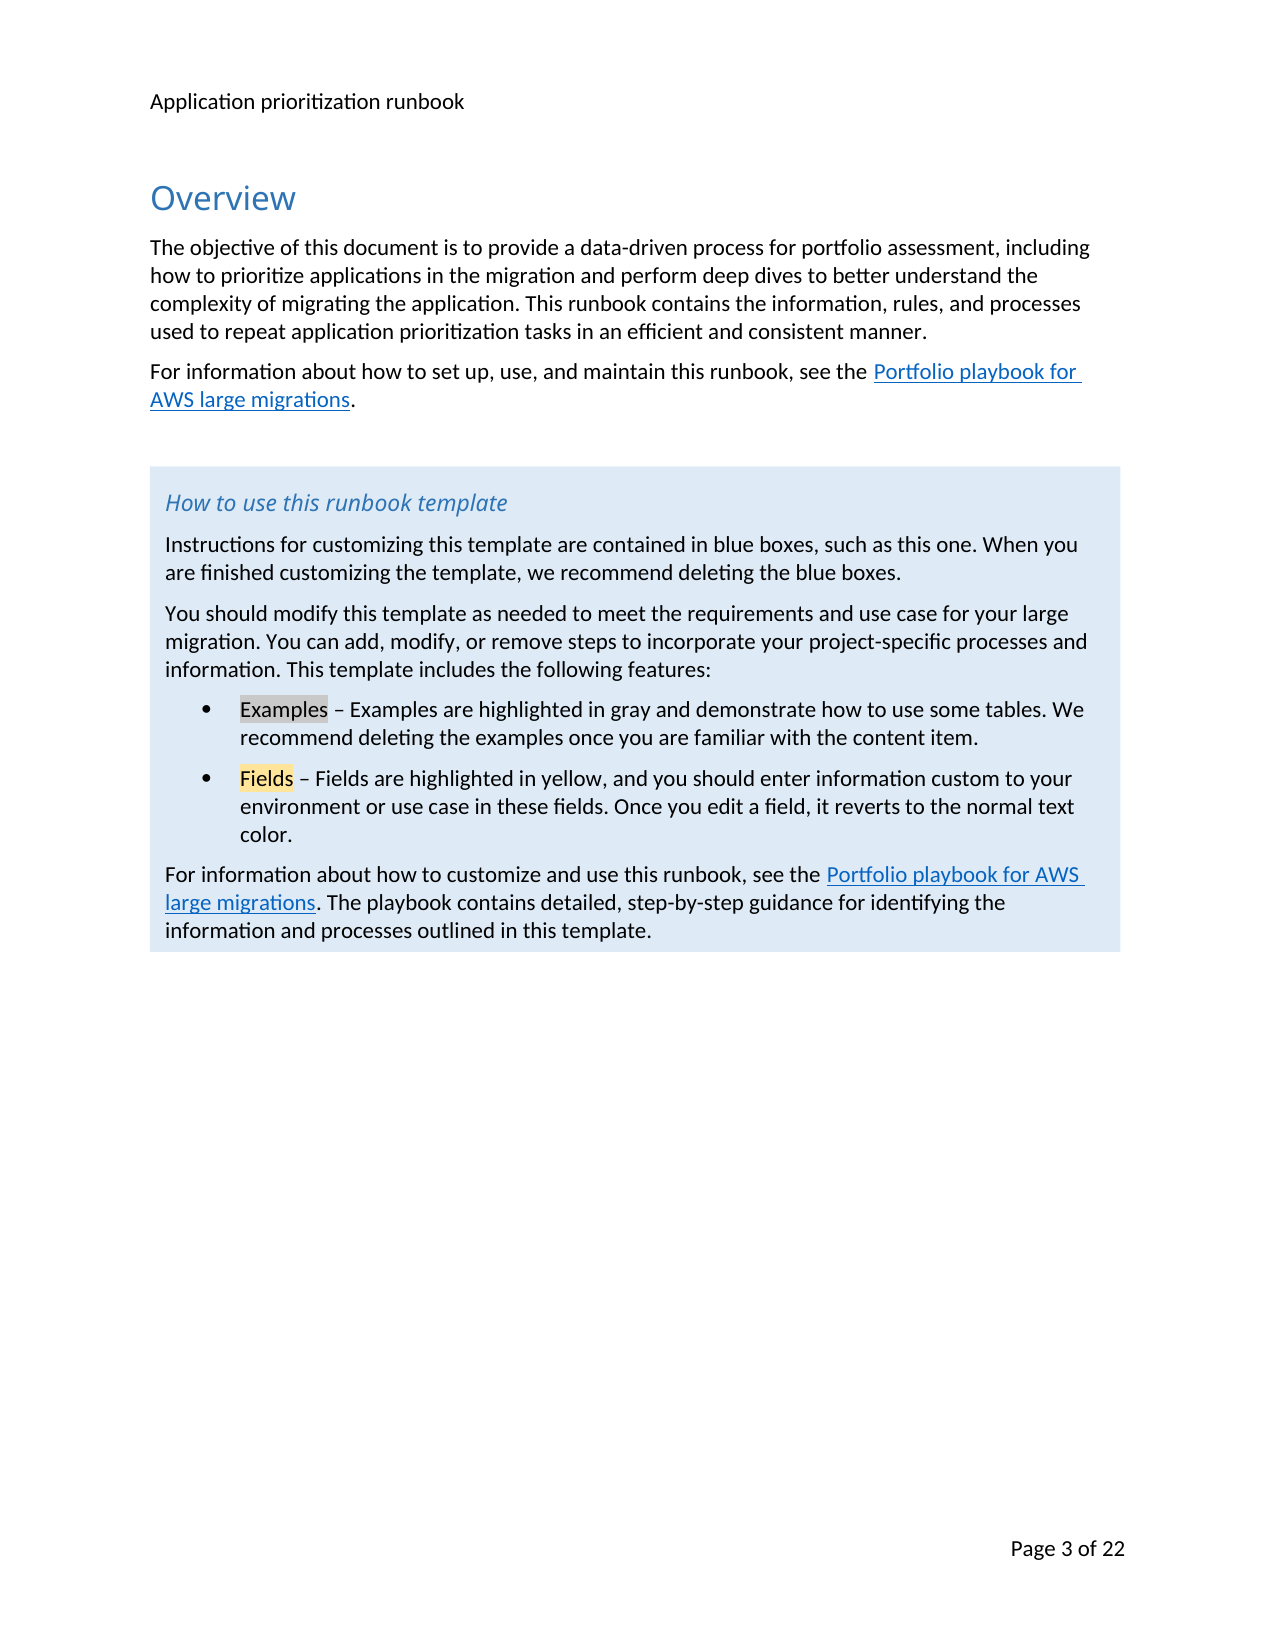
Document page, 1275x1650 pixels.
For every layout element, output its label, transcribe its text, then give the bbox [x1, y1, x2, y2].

subtitle Overview [150, 175, 1125, 220]
text The objective of this document is to provide a data-driven process for portfolio assessment, including how to prioritize applications in the migration and perform deep dives to better understand the complexity of migrating the application. This runbook contains the information, rules, and processes used to repeat application prioritization tasks in an efficient and consistent manner. [150, 233, 1125, 345]
text For information about how to set up, use, and maintain this runbook, see the Portfolio playbook for AWS large migrations. [150, 357, 1125, 413]
